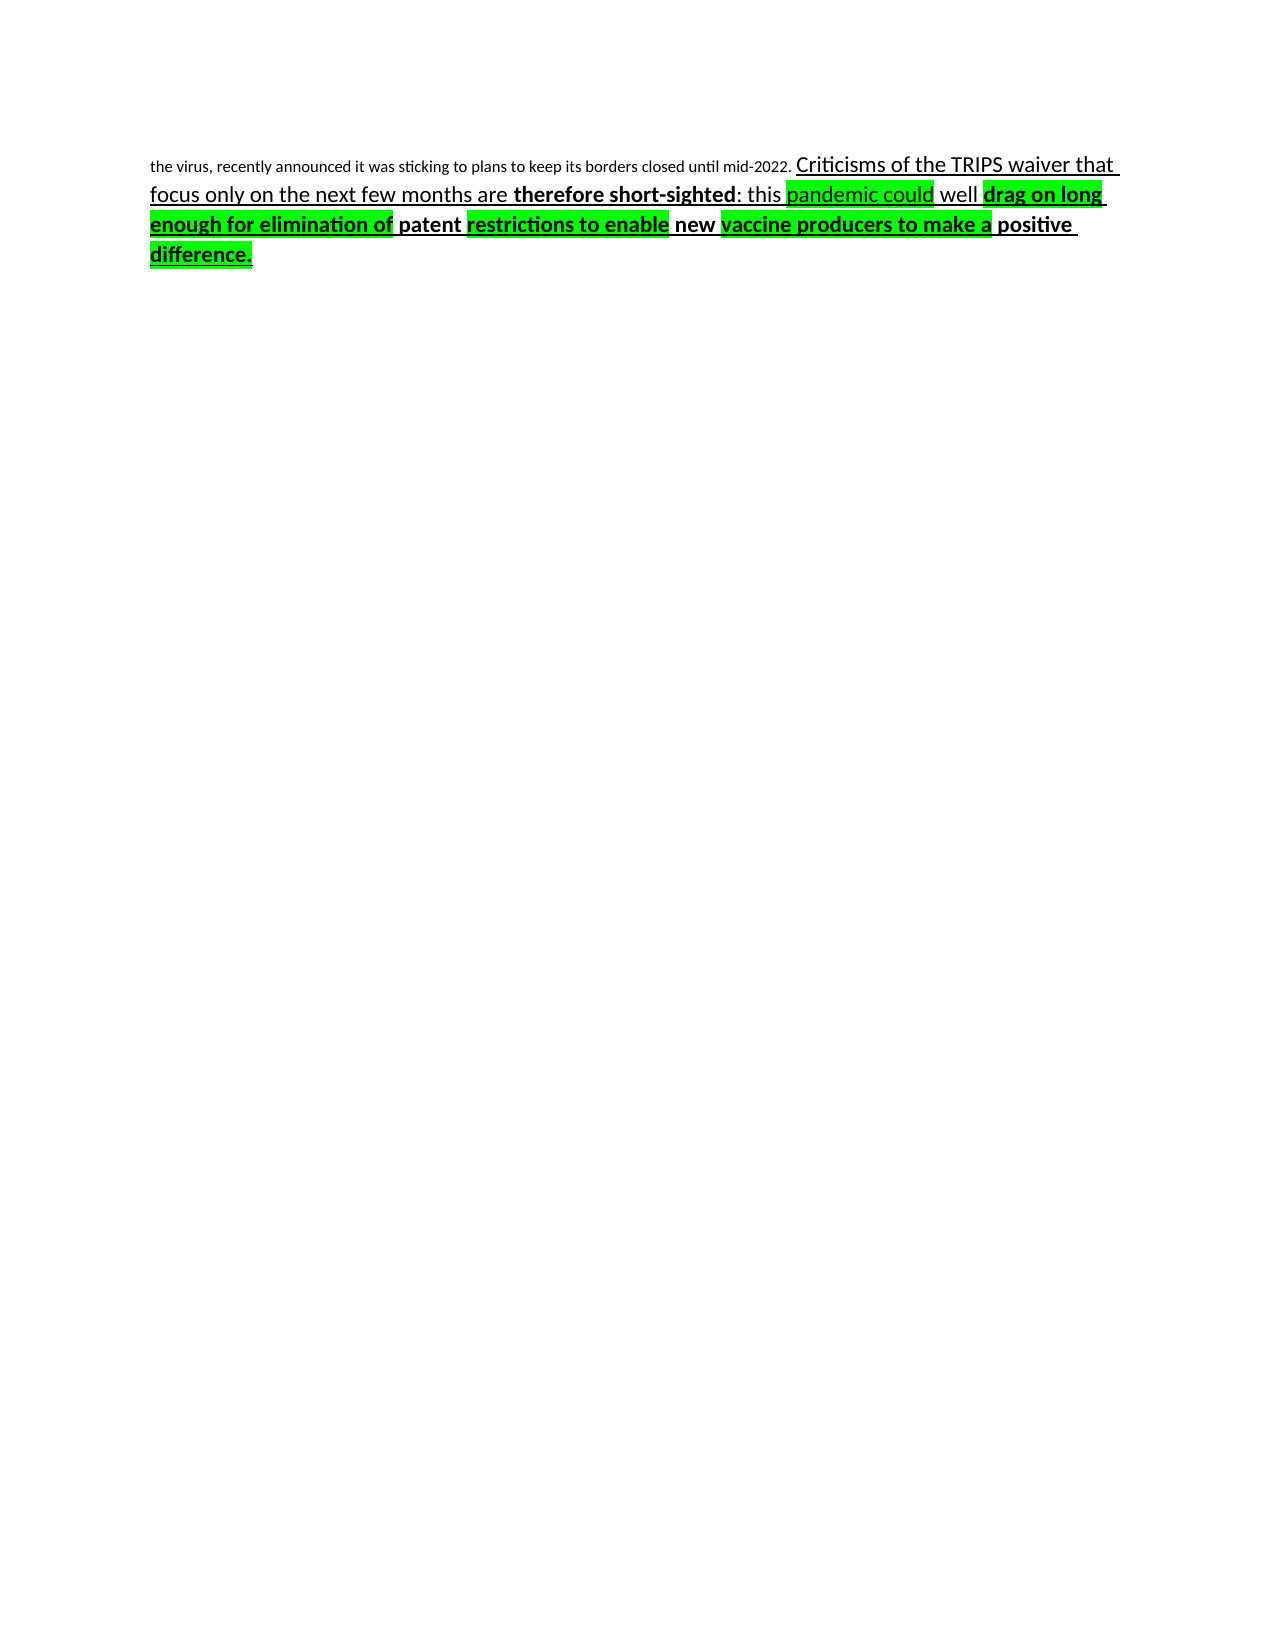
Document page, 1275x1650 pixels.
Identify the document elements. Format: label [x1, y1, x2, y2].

text [150, 150, 1125, 269]
